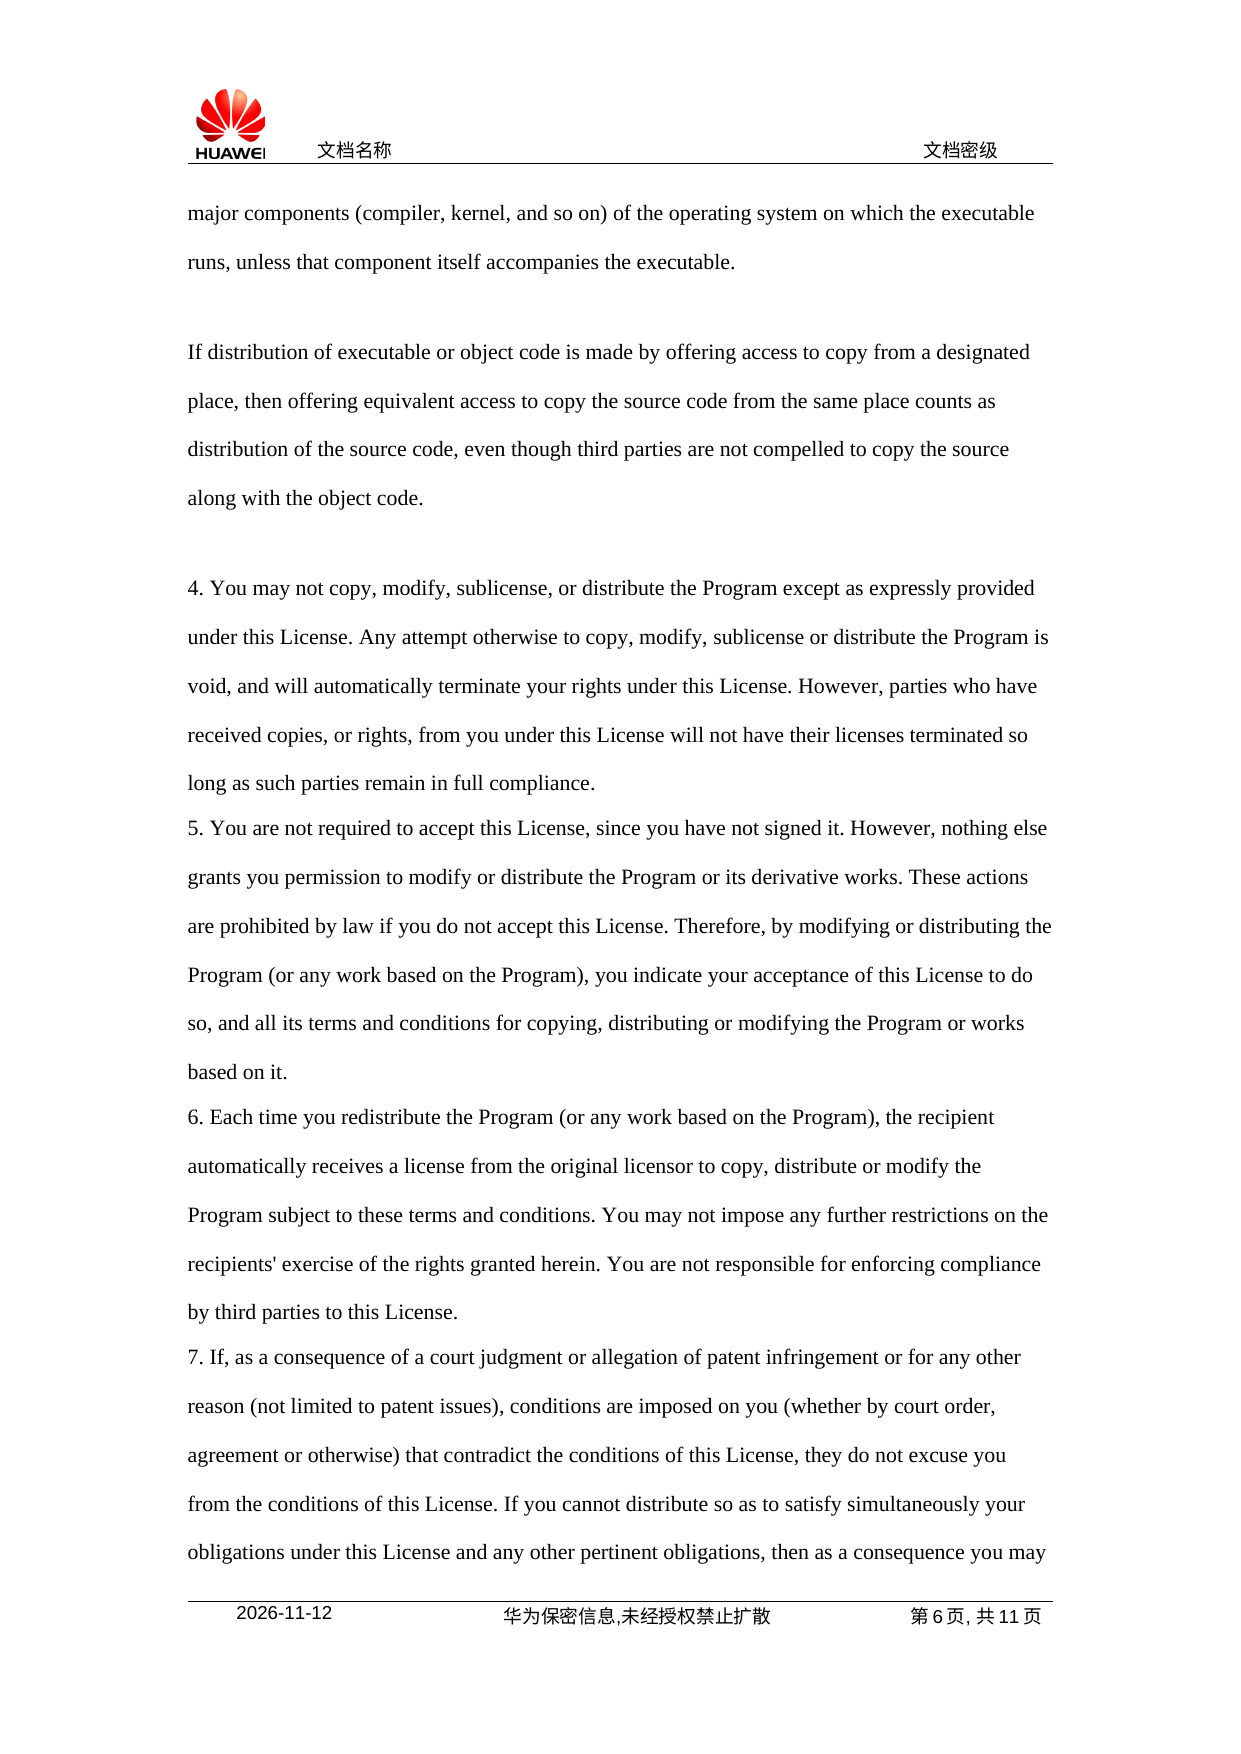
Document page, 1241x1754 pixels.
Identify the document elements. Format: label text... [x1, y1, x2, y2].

text If distribution of executable or object code is made by offering access to copy from a designated place, then offering equivalent access to copy the source code from the same place counts as distribution of the source code, even though third parties are not compelled to copy the source along with the object code. [187, 335, 1053, 514]
text 5. You are not required to accept this License, since you have not signed it. However, nothing else grants you permission to modify or distribute the Program or its derivative works. These actions are prohibited by law if you do not accept this License. Therefore, by modifying or distributing the Program (or any work based on the Program), you indicate your acceptance of this License to do so, and all its terms and conditions for copying, distributing or modifying the Program or works based on it. [187, 812, 1053, 1088]
text 6. Each time you redistribute the Program (or any work based on the Program), the recipient automatically receives a license from the original licensor to copy, distribute or modify the Program subject to these terms and conditions. You may not impose any further restrictions on the recipients' exercise of the rights granted herein. You are not responsible for enforcing compliance by third parties to this License. [187, 1101, 1053, 1328]
picture [196, 89, 265, 159]
text 4. You may not copy, modify, sublicense, or distribute the Program except as expressly provided under this License. Any attempt otherwise to copy, modify, sublicense or distribute the Program is void, and will automatically terminate your rights under this License. However, parties who have received copies, or rights, from you under this License will not have their licenses terminated so long as such parties remain in full compliance. [187, 572, 1053, 799]
